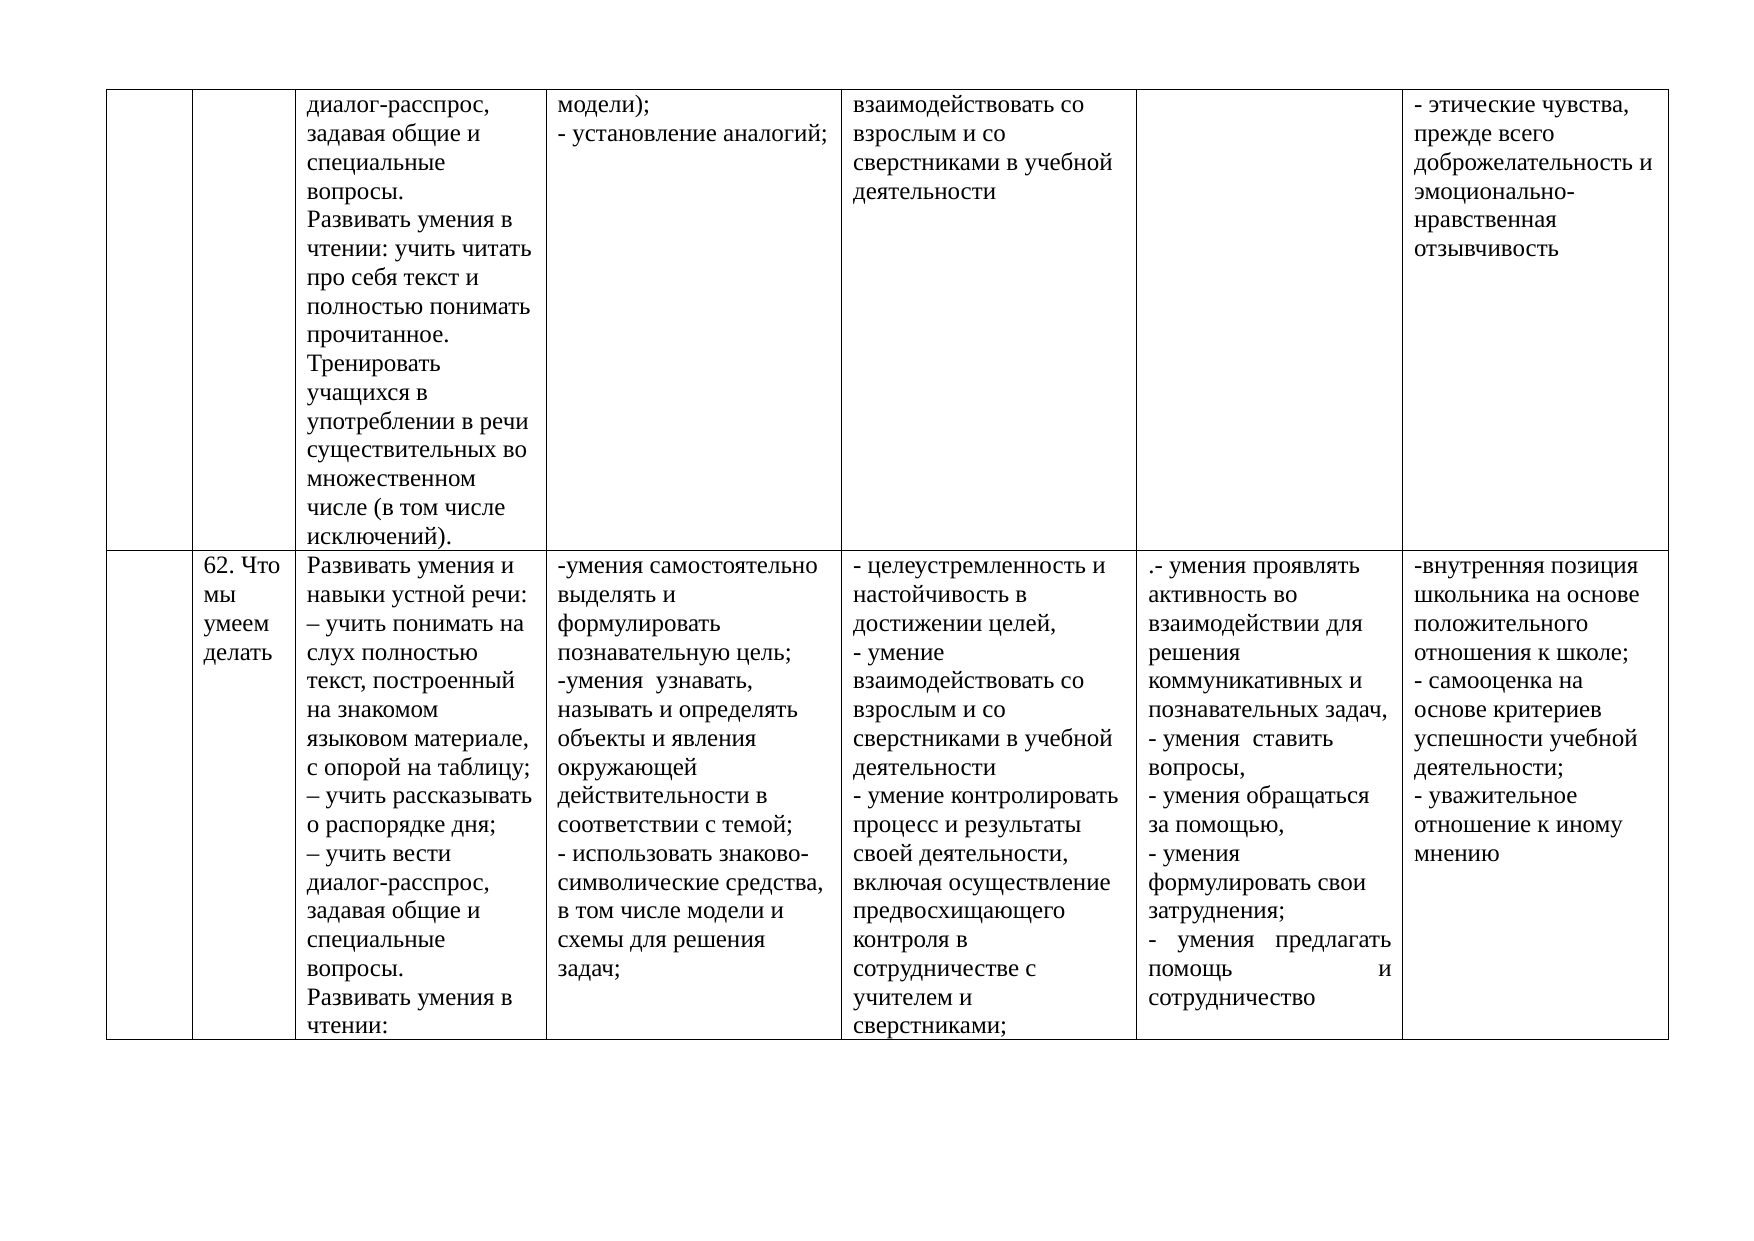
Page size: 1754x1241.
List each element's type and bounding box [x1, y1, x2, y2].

table_cell [193, 90, 295, 549]
table_cell [842, 90, 1136, 549]
table_cell [1403, 90, 1668, 549]
table_cell [547, 551, 841, 1039]
table_cell [193, 551, 295, 1039]
table_cell [1137, 551, 1402, 1039]
table_cell [296, 90, 546, 549]
table_cell [1137, 90, 1402, 549]
table_cell [296, 551, 546, 1039]
table_cell [547, 90, 841, 549]
table_cell [842, 551, 1136, 1039]
table_cell [107, 90, 192, 549]
table_cell [1403, 551, 1668, 1039]
table_cell [107, 551, 192, 1039]
